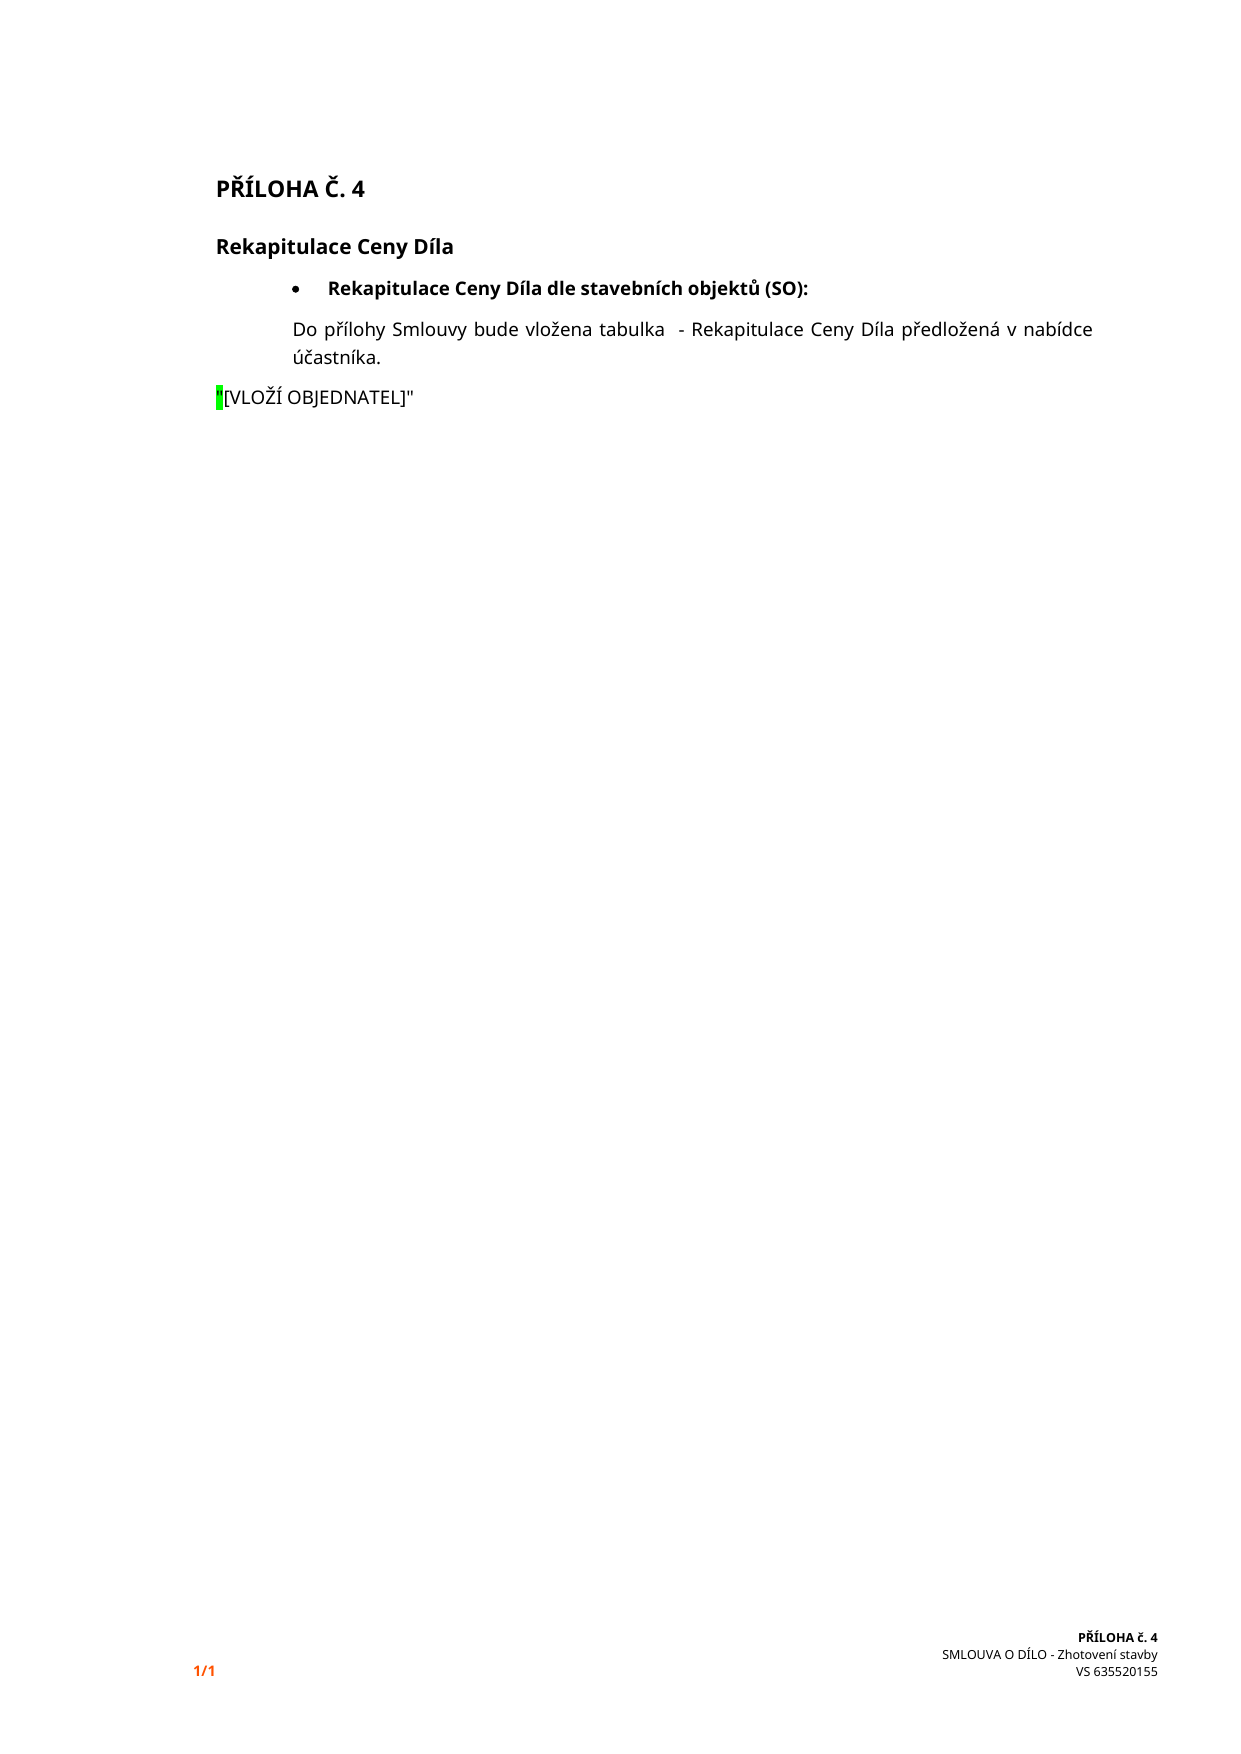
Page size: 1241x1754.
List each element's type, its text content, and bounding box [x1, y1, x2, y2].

text Rekapitulace Ceny Díla dle stavebních objektů (SO): [292, 276, 1093, 301]
text Rekapitulace Ceny Díla [216, 232, 1093, 260]
text Do přílohy Smlouvy bude vložena tabulka - Rekapitulace Ceny Díla předložená v nabídce účastníka. [292, 316, 1093, 370]
text Příloha č. 4 [216, 172, 1093, 204]
